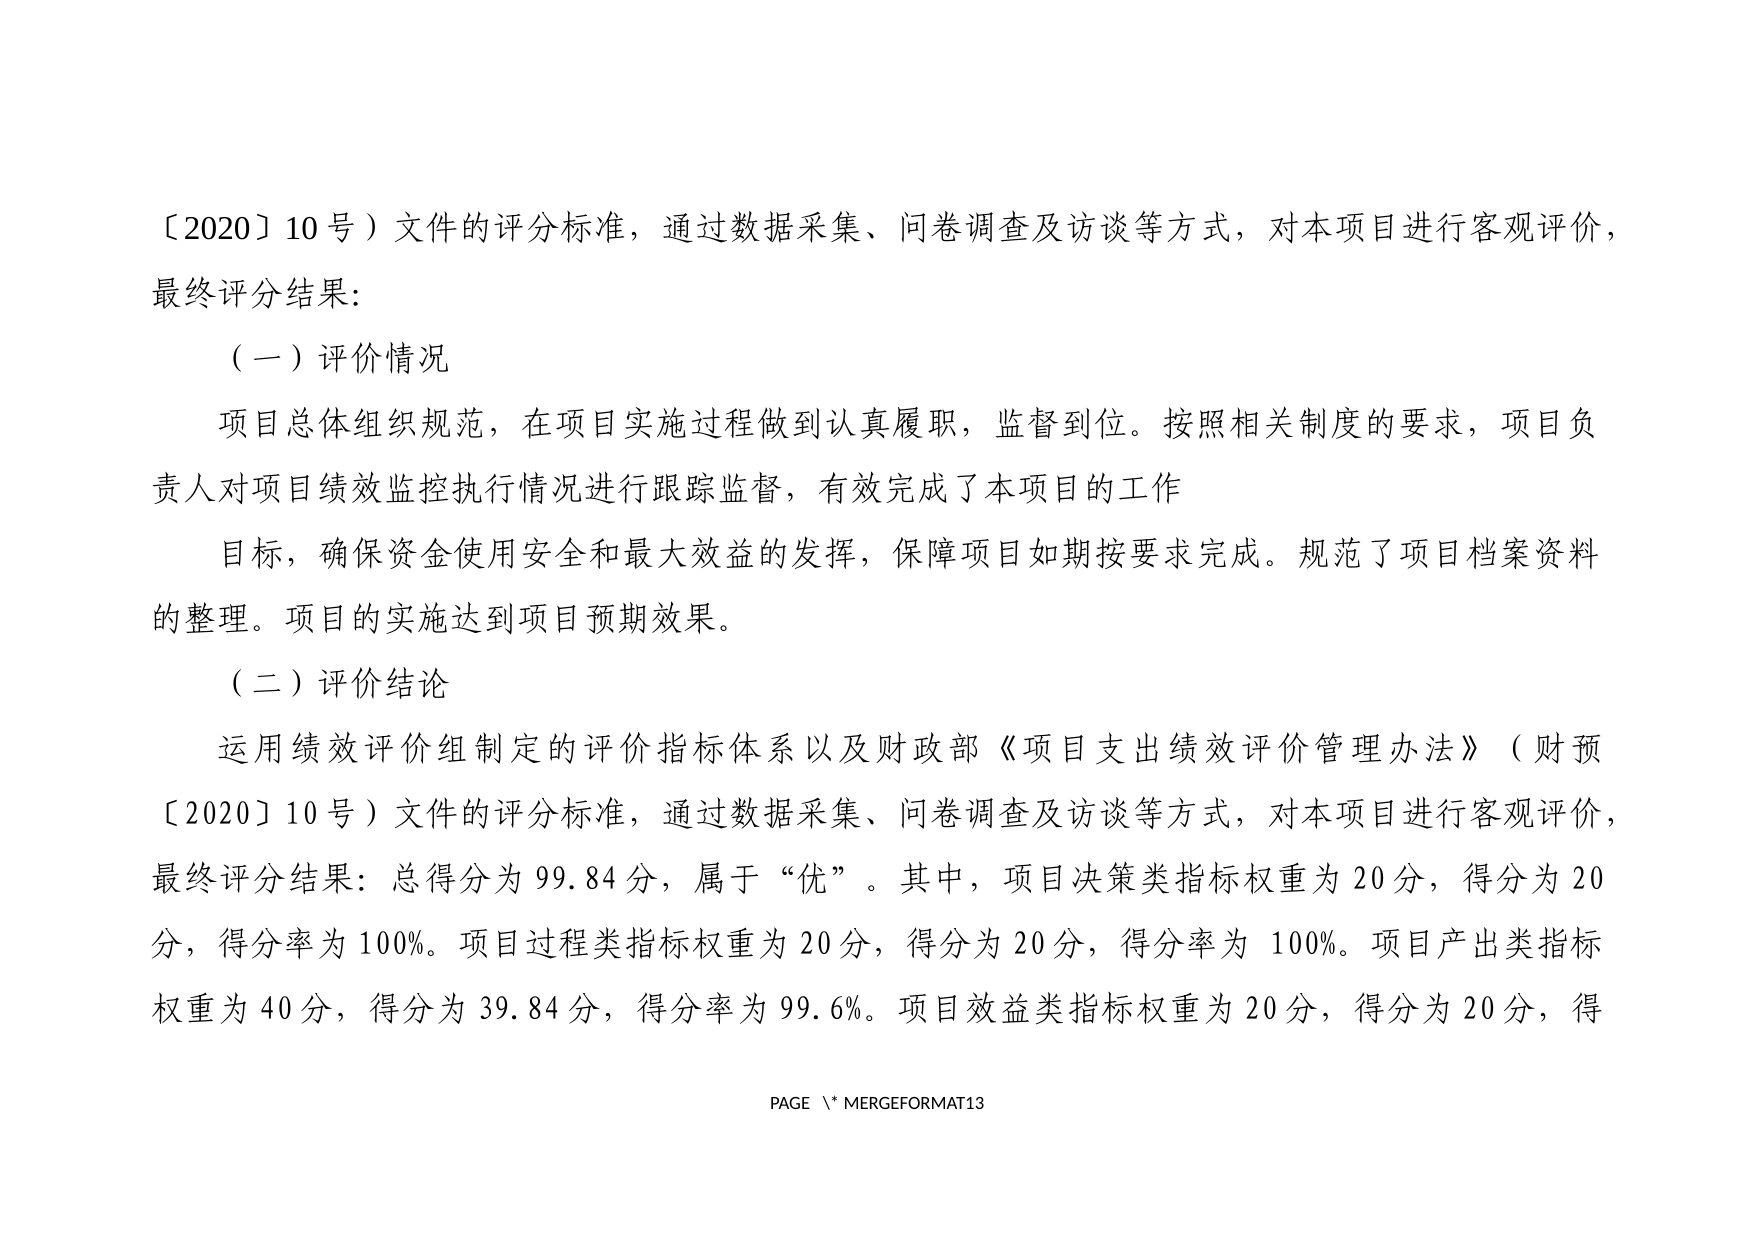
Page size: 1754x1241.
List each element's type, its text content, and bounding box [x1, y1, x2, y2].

title （二）评价结论 [150, 649, 1604, 714]
title 目标，确保资金使用安全和最大效益的发挥，保障项目如期按要求完成。规范了项目档案资料的整理。项目的实施达到项目预期效果。 [150, 519, 1604, 649]
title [150, 194, 1604, 324]
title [150, 714, 1604, 1039]
title 项目总体组织规范，在项目实施过程做到认真履职，监督到位。按照相关制度的要求，项目负责人对项目绩效监控执行情况进行跟踪监督，有效完成了本项目的工作 [150, 389, 1604, 519]
title （一）评价情况 [150, 324, 1604, 389]
